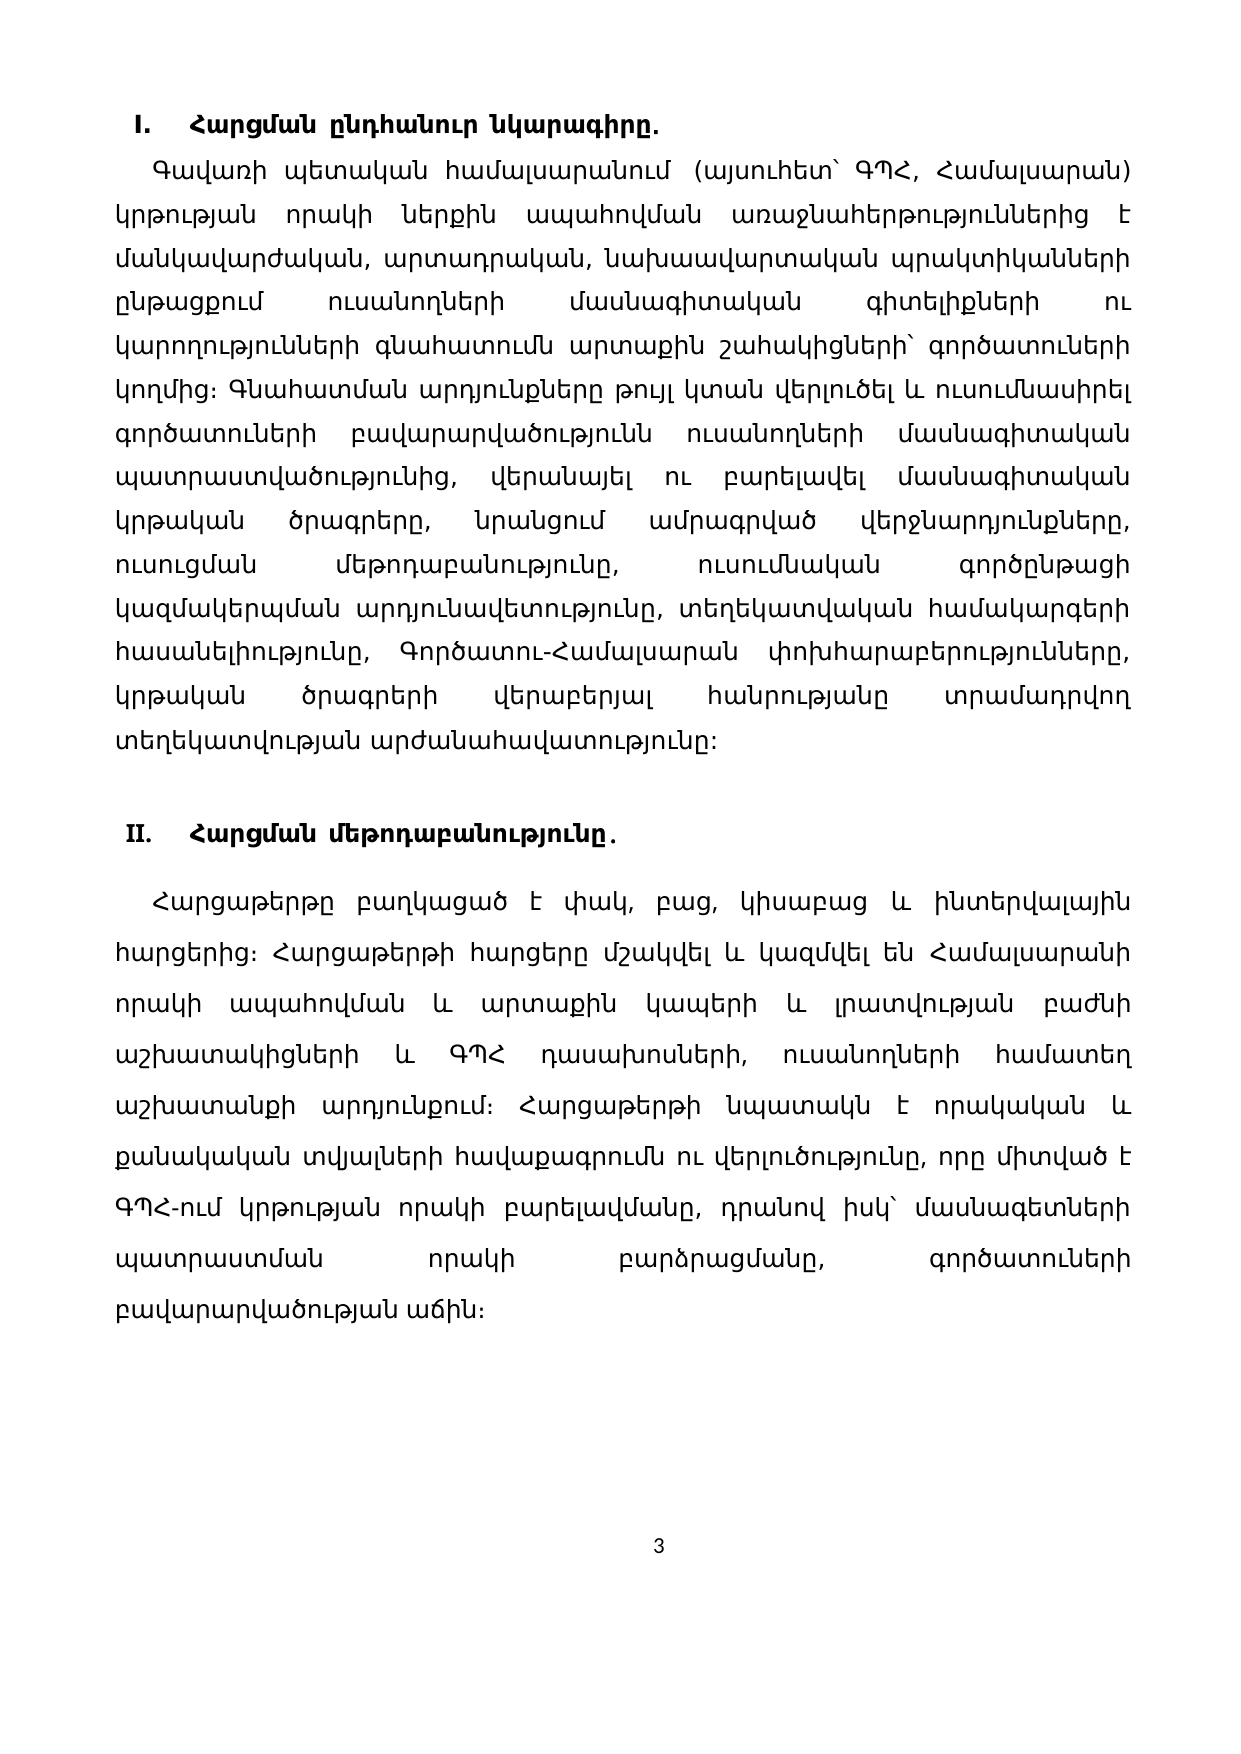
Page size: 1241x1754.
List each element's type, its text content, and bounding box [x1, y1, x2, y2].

text Գավառի պետական համալսարանում (այսուհետ՝ ԳՊՀ, Համալսարան) կրթության որակի ներքին ապահովման առաջնահերթություններից է մանկավարժական, արտադրական, նախաավարտական պրակտիկանների ընթացքում ուսանողների մասնագիտական գիտելիքների ու կարողությունների գնահատումն արտաքին շահակիցների՝ գործատուների կողմից։ Գնահատման արդյունքները թույլ կտան վերլուծել և ուսումնասիրել գործատուների բավարարվածությունն ուսանողների մասնագիտական պատրաստվածությունից, վերանայել ու բարելավել մասնագիտական կրթական ծրագրերը, նրանցում ամրագրված վերջնարդյունքները, ուսուցման մեթոդաբանությունը, ուսումնական գործընթացի կազմակերպման արդյունավետությունը, տեղեկատվական համակարգերի հասանելիությունը, Գործատու-Համալսարան փոխհարաբերությունները, կրթական ծրագրերի վերաբերյալ հանրությանը տրամադրվող տեղեկատվության արժանահավատությունը: [114, 155, 1131, 756]
text Հարցաթերթը բաղկացած է փակ, բաց, կիսաբաց և ինտերվալային հարցերից։ Հարցաթերթի հարցերը մշակվել և կազմվել են Համալսարանի որակի ապահովման և արտաքին կապերի և լրատվության բաժնի աշխատակիցների և ԳՊՀ դասախոսների, ուսանողների համատեղ աշխատանքի արդյունքում։ Հարցաթերթի նպատակն է որակական և քանակական տվյալների հավաքագրումն ու վերլուծությունը, որը միտված է ԳՊՀ-ում կրթության որակի բարելավմանը, դրանով իսկ՝ մասնագետների պատրաստման որակի բարձրացմանը, գործատուների բավարարվածության աճին։ [114, 883, 1131, 1326]
subtitle Հարցման մեթոդաբանությունը․ [152, 816, 1131, 850]
subtitle Հարցման ընդհանուր նկարագիրը․ [152, 109, 1131, 140]
